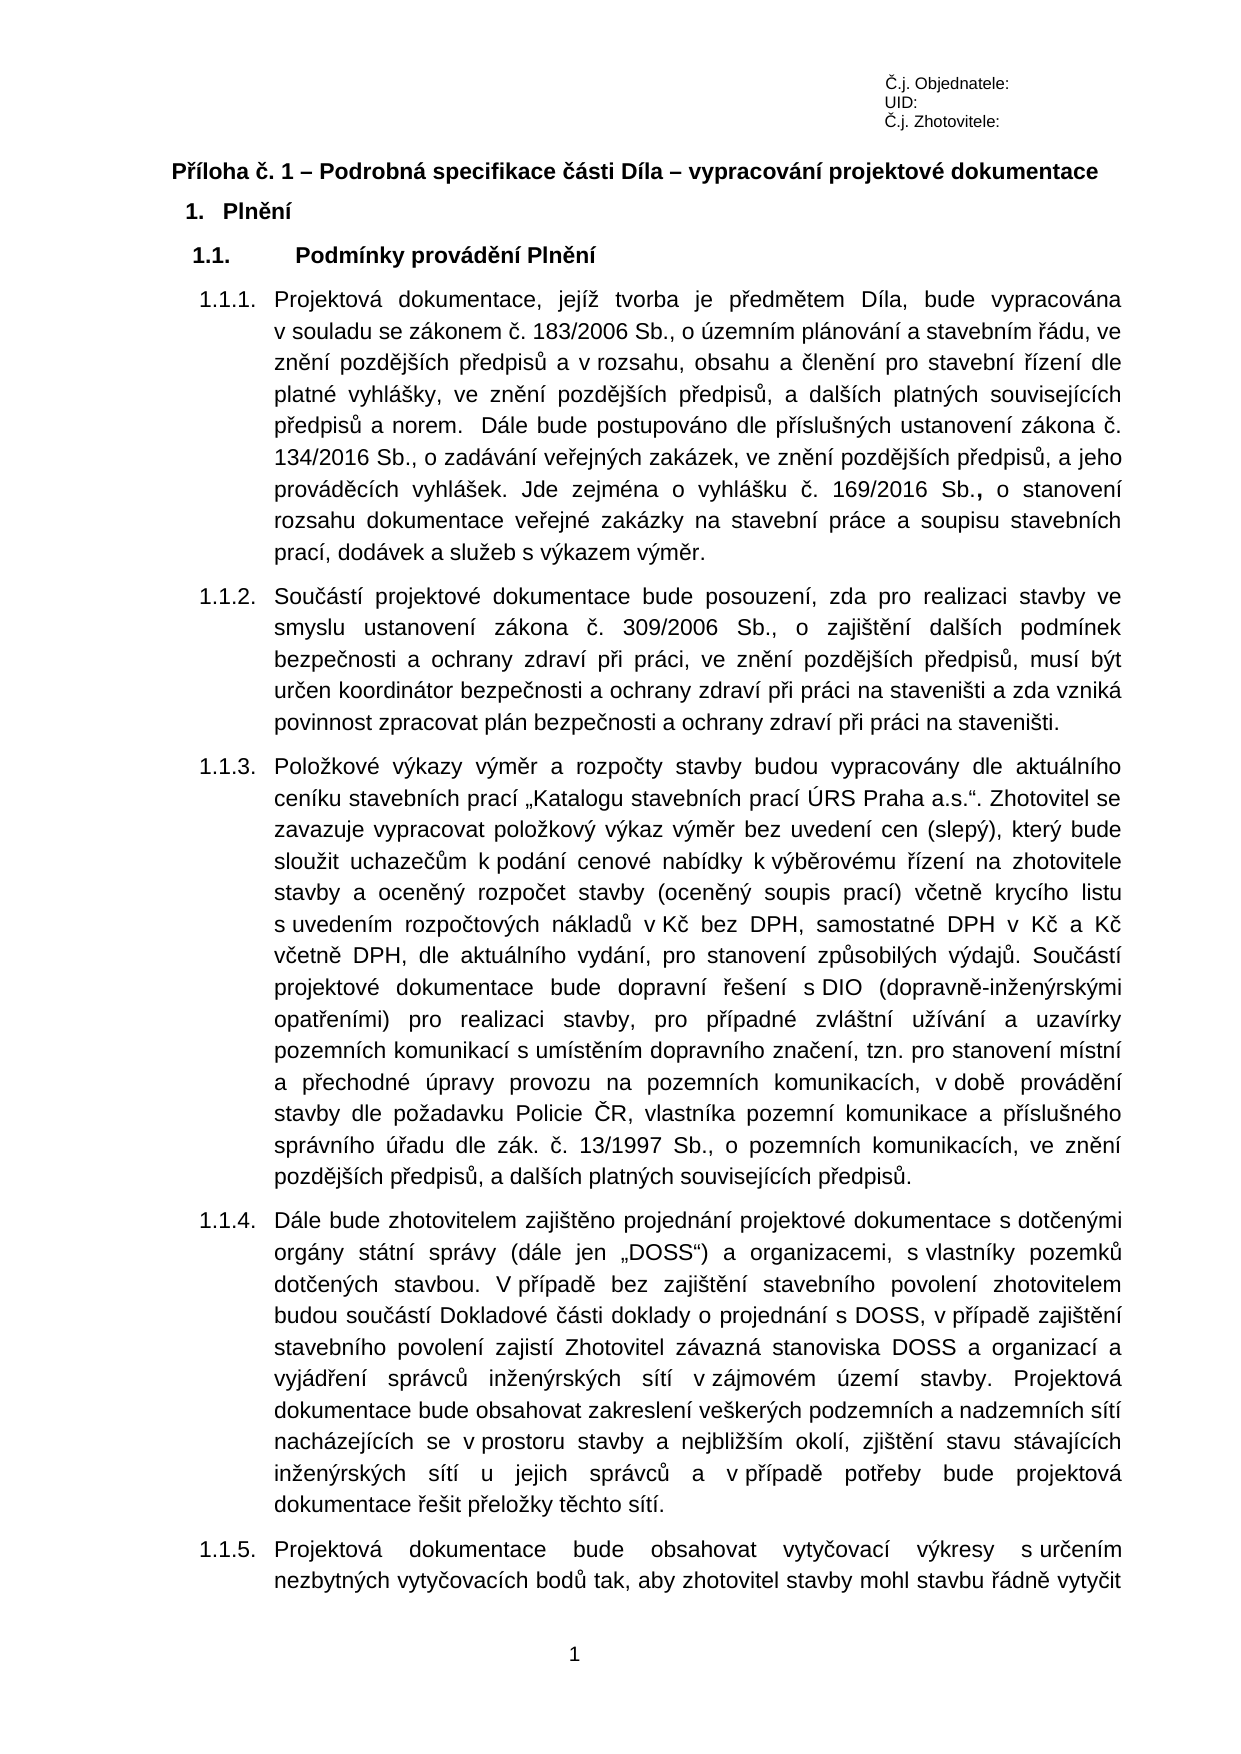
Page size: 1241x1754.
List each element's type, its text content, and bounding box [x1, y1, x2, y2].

list Projektová dokumentace, jejíž tvorba je předmětem Díla, bude vypracována v souladu se zákonem č. 183/2006 Sb., o územním plánování a stavebním řádu, ve znění pozdějších předpisů a v rozsahu, obsahu a členění pro stavební řízení dle platné vyhlášky, ve znění pozdějších předpisů, a dalších platných souvisejících předpisů a norem. Dále bude postupováno dle příslušných ustanovení zákona č. 134/2016 Sb., o zadávání veřejných zakázek, ve znění pozdějších předpisů, a jeho prováděcích vyhlášek. Jde zejména o vyhlášku č. 169/2016 Sb., o stanovení rozsahu dokumentace veřejné zakázky na stavební práce a soupisu stavebních prací, dodávek a služeb s výkazem výměr. [199, 286, 1122, 565]
list Položkové výkazy výměr a rozpočty stavby budou vypracovány dle aktuálního ceníku stavebních prací „Katalogu stavebních prací ÚRS Praha a.s.“. Zhotovitel se zavazuje vypracovat položkový výkaz výměr bez uvedení cen (slepý), který bude sloužit uchazečům k podání cenové nabídky k výběrovému řízení na zhotovitele stavby a oceněný rozpočet stavby (oceněný soupis prací) včetně krycího listu s uvedením rozpočtových nákladů v Kč bez DPH, samostatné DPH v Kč a Kč včetně DPH, dle aktuálního vydání, pro stanovení způsobilých výdajů. Součástí projektové dokumentace bude dopravní řešení s DIO (dopravně-inženýrskými opatřeními) pro realizaci stavby, pro případné zvláštní užívání a uzavírky pozemních komunikací s umístěním dopravního značení, tzn. pro stanovení místní a přechodné úpravy provozu na pozemních komunikacích, v době provádění stavby dle požadavku Policie ČR, vlastníka pozemní komunikace a příslušného správního úřadu dle zák. č. 13/1997 Sb., o pozemních komunikacích, ve znění pozdějších předpisů, a dalších platných souvisejících předpisů. [199, 753, 1122, 1190]
list Podmínky provádění Plnění [192, 242, 1122, 268]
list Dále bude zhotovitelem zajištěno projednání projektové dokumentace s dotčenými orgány státní správy (dále jen „DOSS“) a organizacemi, s vlastníky pozemků dotčených stavbou. V případě bez zajištění stavebního povolení zhotovitelem budou součástí Dokladové části doklady o projednání s DOSS, v případě zajištění stavebního povolení zajistí Zhotovitel závazná stanoviska DOSS a organizací a vyjádření správců inženýrských sítí v zájmovém území stavby. Projektová dokumentace bude obsahovat zakreslení veškerých podzemních a nadzemních sítí nacházejících se v prostoru stavby a nejbližším okolí, zjištění stavu stávajících inženýrských sítí u jejich správců a v případě potřeby bude projektová dokumentace řešit přeložky těchto sítí. [199, 1207, 1122, 1518]
list Plnění [185, 198, 1122, 224]
subtitle Příloha č. 1 – Podrobná specifikace části Díla – vypracování projektové dokumentace [148, 156, 1122, 186]
list Součástí projektové dokumentace bude posouzení, zda pro realizaci stavby ve smyslu ustanovení zákona č. 309/2006 Sb., o zajištění dalších podmínek bezpečnosti a ochrany zdraví při práci, ve znění pozdějších předpisů, musí být určen koordinátor bezpečnosti a ochrany zdraví při práci na staveništi a zda vzniká povinnost zpracovat plán bezpečnosti a ochrany zdraví při práci na staveništi. [199, 583, 1122, 735]
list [199, 1536, 1122, 1593]
